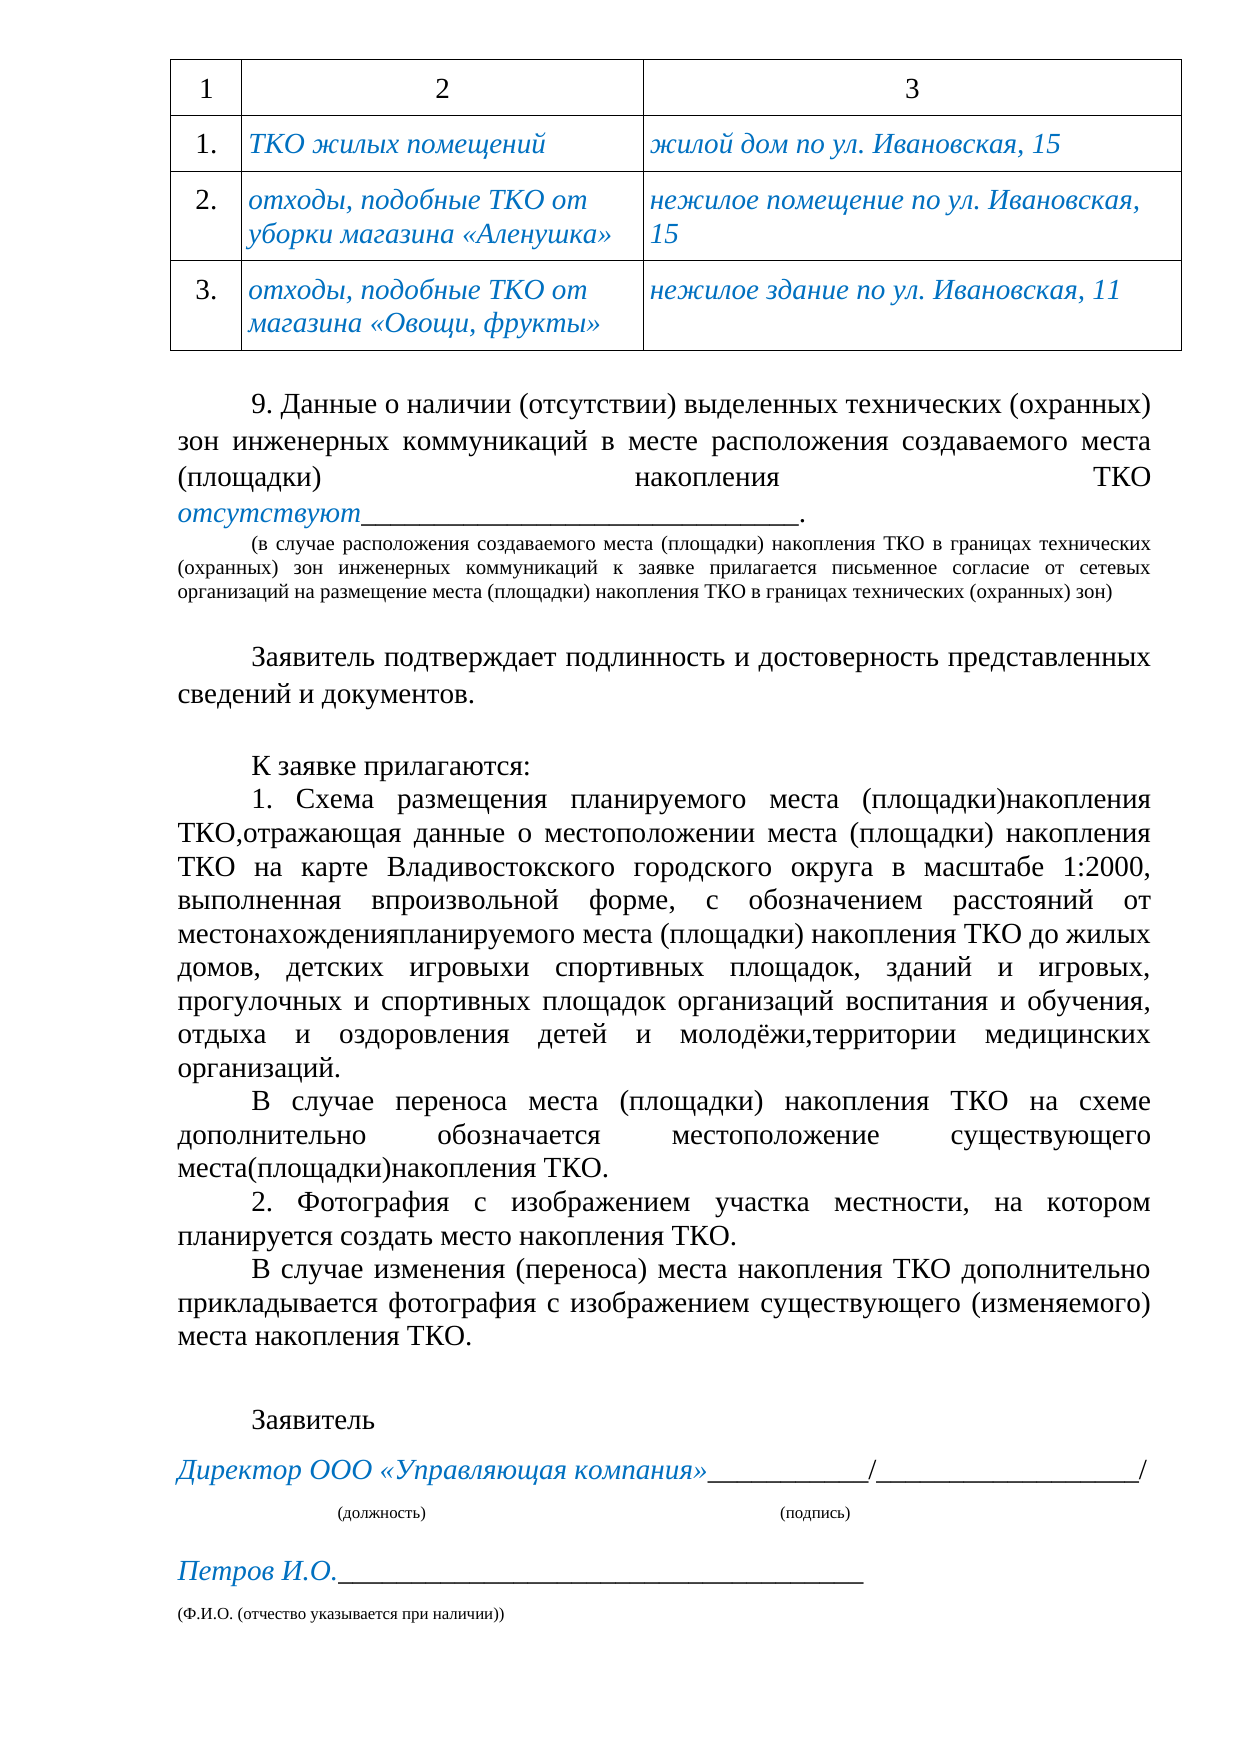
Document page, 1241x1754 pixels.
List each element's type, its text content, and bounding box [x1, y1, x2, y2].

table_cell отходы, подобные ТКО от уборки магазина «Аленушка» [242, 172, 643, 260]
table_cell 2. [171, 172, 241, 260]
text (должность) (подпись) [177, 1503, 1152, 1536]
table_cell 3 [644, 60, 1181, 115]
table_cell отходы, подобные ТКО от магазина «Овощи, фрукты» [242, 261, 643, 349]
text В случае изменения (переноса) места накопления ТКО дополнительно прикладывается фотография с изображением существующего (изменяемого) места накопления ТКО. [177, 1251, 1152, 1352]
table_cell нежилое здание по ул. Ивановская, 11 [644, 261, 1181, 349]
text (в случае расположения создаваемого места (площадки) накопления ТКО в границах технических (охранных) зон инженерных коммуникаций к заявке прилагается письменное согласие от сетевых организаций на размещение места (площадки) накопления ТКО в границах технических (охранных) зон) [177, 531, 1152, 603]
text (Ф.И.О. (отчество указывается при наличии)) [177, 1603, 1152, 1637]
text 9. Данные о наличии (отсутствии) выделенных технических (охранных) зон инженерных коммуникаций в месте расположения создаваемого места (площадки) накопления ТКО отсутствуют______________________________. [177, 387, 1152, 529]
table_cell 2 [242, 60, 643, 115]
table_cell нежилое помещение по ул. Ивановская, 15 [644, 172, 1181, 260]
text 2. Фотография с изображением участка местности, на котором планируется создать место накопления ТКО. [177, 1184, 1152, 1251]
text К заявке прилагаются: [177, 748, 1152, 782]
table_cell ТКО жилых помещений [242, 116, 643, 171]
text 1. Схема размещения планируемого места (площадки)накопления ТКО,отражающая данные о местоположении места (площадки) накопления ТКО на карте Владивостокского городского округа в масштабе 1:2000, выполненная впроизвольной форме, с обозначением расстояний от местонахожденияпланируемого места (площадки) накопления ТКО до жилых домов, детских игровыхи спортивных площадок, зданий и игровых, прогулочных и спортивных площадок организаций воспитания и обучения, отдыха и оздоровления детей и молодёжи,территории медицинских организаций. [177, 782, 1152, 1083]
table_cell 1. [171, 116, 241, 171]
text Заявитель [177, 1402, 1152, 1436]
text Директор ООО «Управляющая компания»___________/__________________/ [177, 1452, 1152, 1486]
text Заявитель подтверждает подлинность и достоверность представленных сведений и документов. [177, 639, 1152, 709]
text В случае переноса места (площадки) накопления ТКО на схеме дополнительно обозначается местоположение существующего места(площадки)накопления ТКО. [177, 1083, 1152, 1184]
text Петров И.О.____________________________________ [177, 1553, 1152, 1587]
table_cell 3. [171, 261, 241, 349]
table_cell жилой дом по ул. Ивановская, 15 [644, 116, 1181, 171]
table_cell 1 [171, 60, 241, 115]
